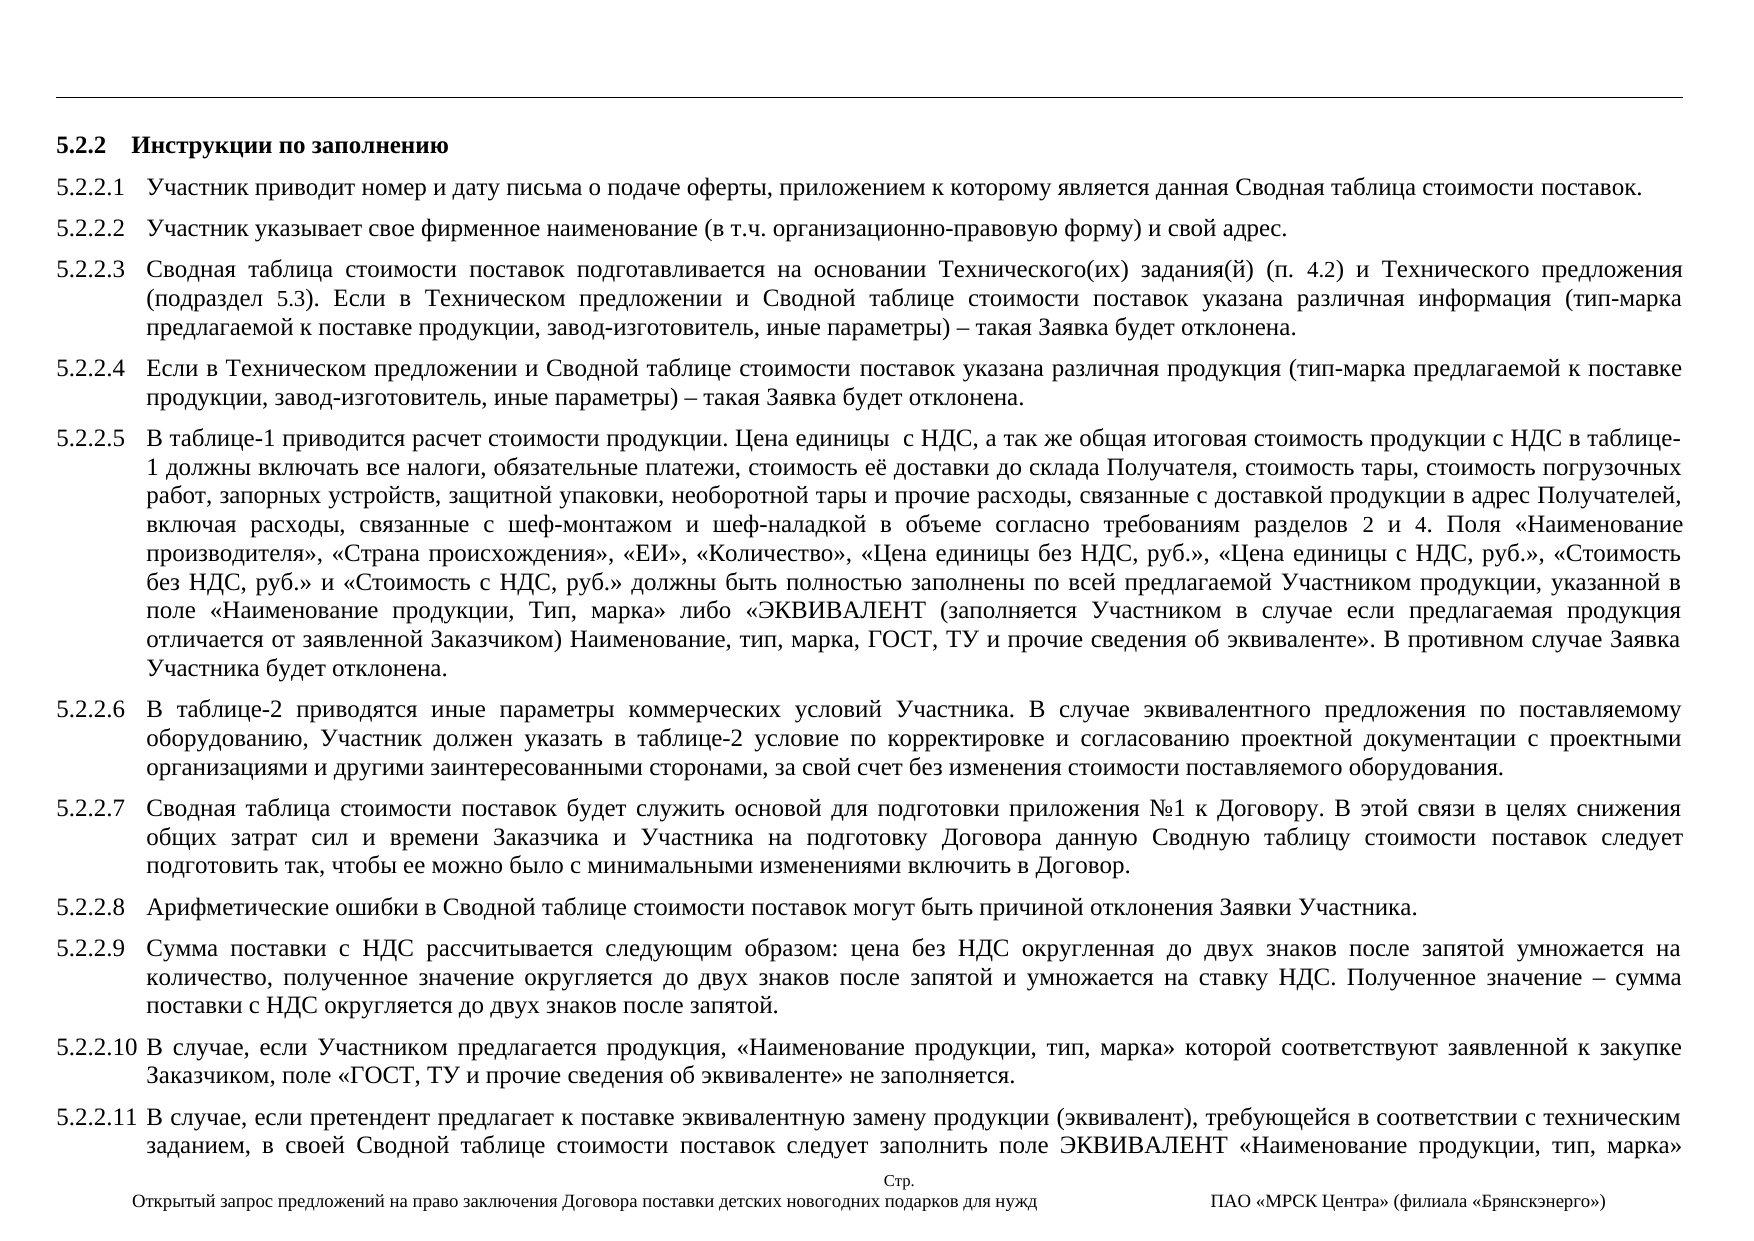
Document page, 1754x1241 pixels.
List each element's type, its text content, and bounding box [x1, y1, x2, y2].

list Участник указывает свое фирменное наименование (в т.ч. организационно-правовую форму) и свой адрес. [56, 213, 1683, 242]
list Сводная таблица стоимости поставок подготавливается на основании Технического(их) задания(й) (п. 4.2) и Технического предложения (подраздел 5.3). Если в Техническом предложении и Сводной таблице стоимости поставок указана различная информация (тип-марка предлагаемой к поставке продукции, завод-изготовитель, иные параметры) – такая Заявка будет отклонена. [56, 254, 1683, 341]
list В таблице-2 приводятся иные параметры коммерческих условий Участника. В случае эквивалентного предложения по поставляемому оборудованию, Участник должен указать в таблице-2 условие по корректировке и согласованию проектной документации с проектными организациями и другими заинтересованными сторонами, за свой счет без изменения стоимости поставляемого оборудования. [56, 694, 1683, 781]
list Если в Техническом предложении и Сводной таблице стоимости поставок указана различная продукция (тип-марка предлагаемой к поставке продукции, завод-изготовитель, иные параметры) – такая Заявка будет отклонена. [56, 353, 1683, 411]
list В таблице-1 приводится расчет стоимости продукции. Цена единицы с НДС, а так же общая итоговая стоимость продукции с НДС в таблице-1 должны включать все налоги, обязательные платежи, стоимость её доставки до склада Получателя, стоимость тары, стоимость погрузочных работ, запорных устройств, защитной упаковки, необоротной тары и прочие расходы, связанные с доставкой продукции в адрес Получателей, включая расходы, связанные с шеф-монтажом и шеф-наладкой в объеме согласно требованиям разделов 2 и 4. Поля «Наименование производителя», «Страна происхождения», «ЕИ», «Количество», «Цена единицы без НДС, руб.», «Цена единицы с НДС, руб.», «Стоимость без НДС, руб.» и «Стоимость с НДС, руб.» должны быть полностью заполнены по всей предлагаемой Участником продукции, указанной в поле «Наименование продукции, Тип, марка» либо «ЭКВИВАЛЕНТ (заполняется Участником в случае если предлагаемая продукция отличается от заявленной Заказчиком) Наименование, тип, марка, ГОСТ, ТУ и прочие сведения об эквиваленте». В противном случае Заявка Участника будет отклонена. [56, 423, 1683, 682]
list Сумма поставки с НДС рассчитывается следующим образом: цена без НДС округленная до двух знаков после запятой умножается на количество, полученное значение округляется до двух знаков после запятой и умножается на ставку НДС. Полученное значение – сумма поставки с НДС округляется до двух знаков после запятой. [56, 933, 1683, 1019]
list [56, 1102, 1683, 1159]
list Арифметические ошибки в Сводной таблице стоимости поставок могут быть причиной отклонения Заявки Участника. [56, 892, 1683, 921]
list В случае, если Участником предлагается продукция, «Наименование продукции, тип, марка» которой соответствуют заявленной к закупке Заказчиком, поле «ГОСТ, ТУ и прочие сведения об эквиваленте» не заполняется. [56, 1032, 1683, 1089]
list Участник приводит номер и дату письма о подаче оферты, приложением к которому является данная Сводная таблица стоимости поставок. [56, 172, 1683, 201]
subtitle Инструкции по заполнению [56, 131, 1683, 159]
list Сводная таблица стоимости поставок будет служить основой для подготовки приложения №1 к Договору. В этой связи в целях снижения общих затрат сил и времени Заказчика и Участника на подготовку Договора данную Сводную таблицу стоимости поставок следует подготовить так, чтобы ее можно было с минимальными изменениями включить в Договор. [56, 793, 1683, 879]
